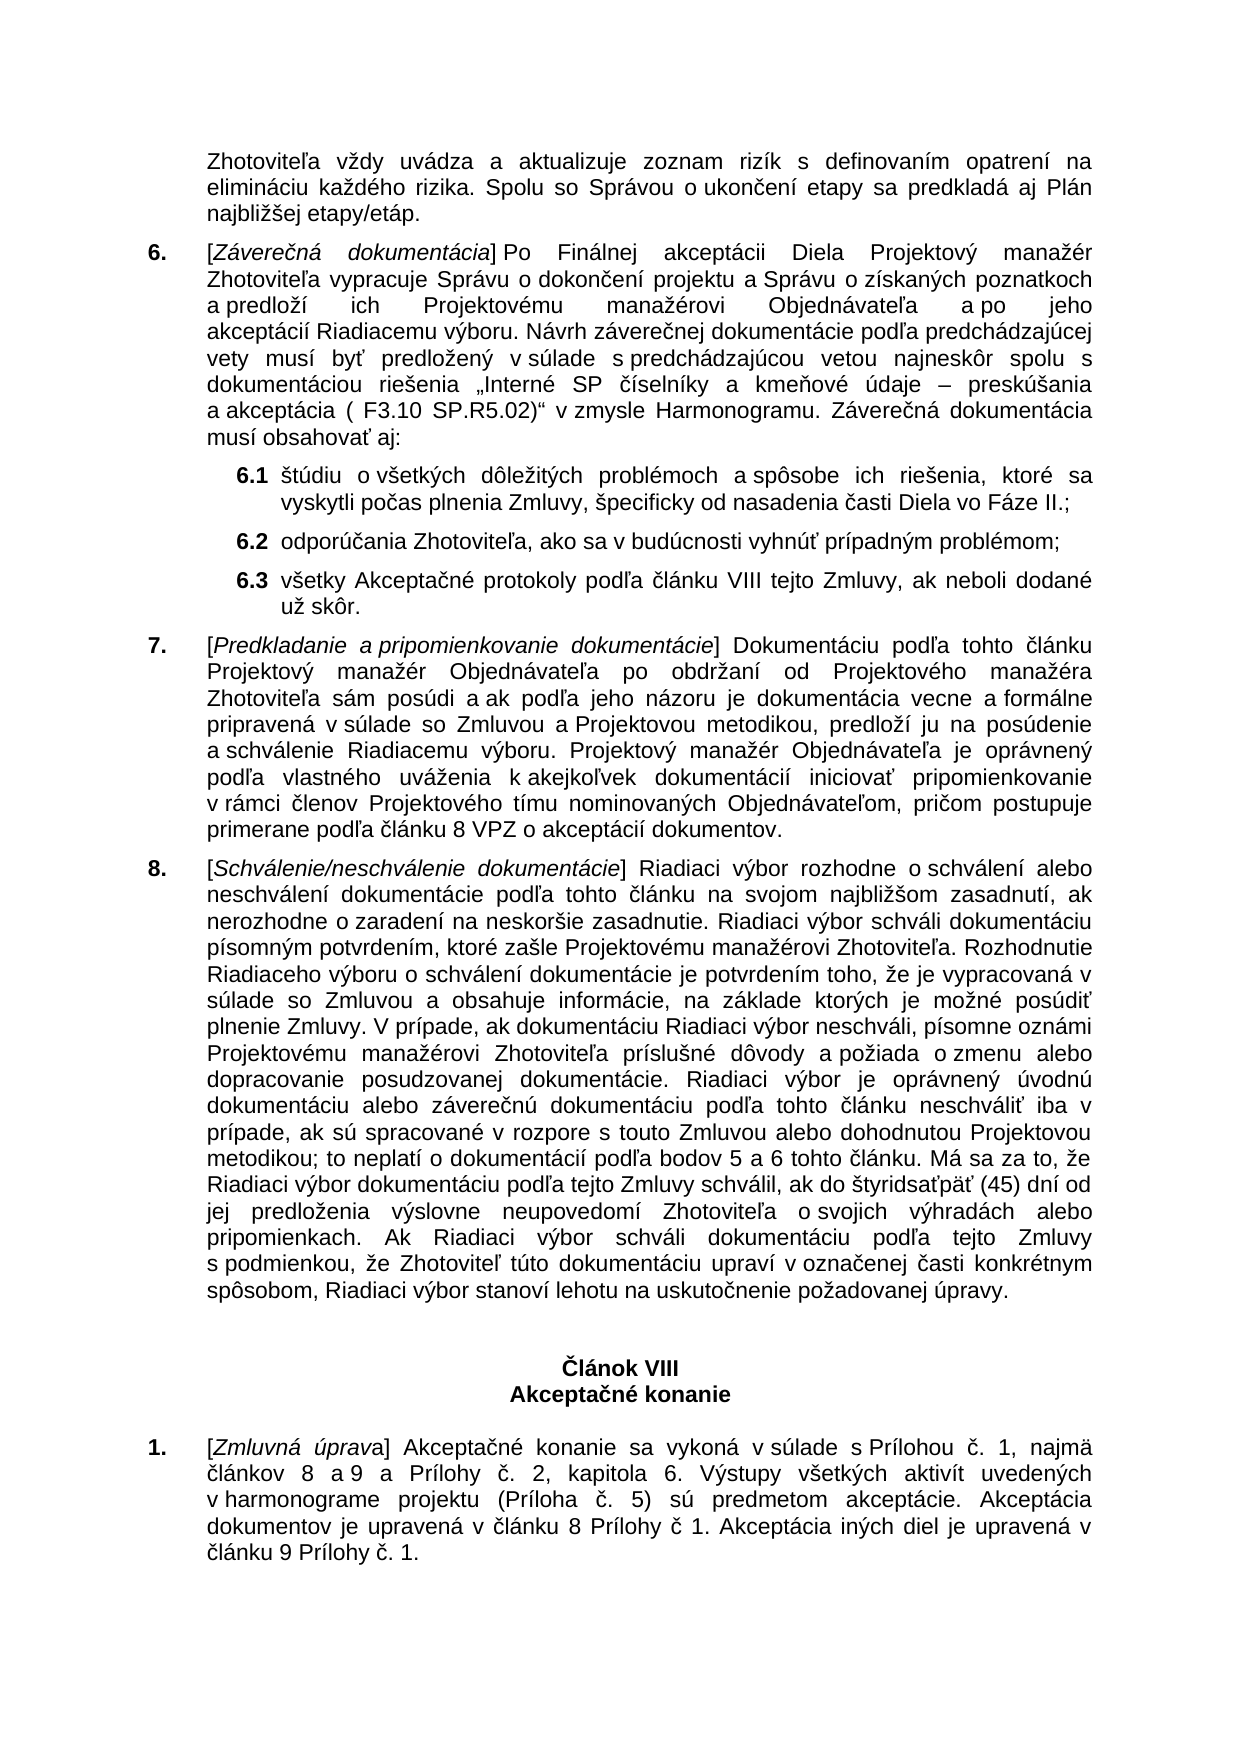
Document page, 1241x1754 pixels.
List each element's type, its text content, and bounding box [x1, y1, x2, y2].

list [Záverečná dokumentácia] Po Finálnej akceptácii Diela Projektový manažér Zhotoviteľa vypracuje Správu o dokončení projektu a Správu o získaných poznatkoch a predloží ich Projektovému manažérovi Objednávateľa a po jeho akceptácií Riadiacemu výboru. Návrh záverečnej dokumentácie podľa predchádzajúcej vety musí byť predložený v súlade s predchádzajúcou vetou najneskôr spolu s dokumentáciou riešenia „Interné SP číselníky a kmeňové údaje – preskúšania a akceptácia ( F3.10 SP.R5.02)“ v zmysle Harmonogramu. Záverečná dokumentácia musí obsahovať aj: [148, 239, 1093, 450]
list [Predkladanie a pripomienkovanie dokumentácie] Dokumentáciu podľa tohto článku Projektový manažér Objednávateľa po obdržaní od Projektového manažéra Zhotoviteľa sám posúdi a ak podľa jeho názoru je dokumentácia vecne a formálne pripravená v súlade so Zmluvou a Projektovou metodikou, predloží ju na posúdenie a schválenie Riadiacemu výboru. Projektový manažér Objednávateľa je oprávnený podľa vlastného uváženia k akejkoľvek dokumentácií iniciovať pripomienkovanie v rámci členov Projektového tímu nominovaných Objednávateľom, pričom postupuje primerane podľa článku 8 VPZ o akceptácií dokumentov. [148, 632, 1093, 843]
list všetky Akceptačné protokoly podľa článku VIII tejto Zmluvy, ak neboli dodané už skôr. [236, 567, 1093, 619]
list štúdiu o všetkých dôležitých problémoch a spôsobe ich riešenia, ktoré sa vyskytli počas plnenia Zmluvy, špecificky od nasadenia časti Diela vo Fáze II.; [236, 462, 1093, 515]
text Akceptačné konanie [148, 1381, 1093, 1407]
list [148, 148, 1093, 227]
list [Zmluvná úprava] Akceptačné konanie sa vykoná v súlade s Prílohou č. 1, najmä článkov 8 a 9 a Prílohy č. 2, kapitola 6. Výstupy všetkých aktivít uvedených v harmonograme projektu (Príloha č. 5) sú predmetom akceptácie. Akceptácia dokumentov je upravená v článku 8 Prílohy č 1. Akceptácia iných diel je upravená v článku 9 Prílohy č. 1. [148, 1433, 1093, 1565]
list [Schválenie/neschválenie dokumentácie] Riadiaci výbor rozhodne o schválení alebo neschválení dokumentácie podľa tohto článku na svojom najbližšom zasadnutí, ak nerozhodne o zaradení na neskoršie zasadnutie. Riadiaci výbor schváli dokumentáciu písomným potvrdením, ktoré zašle Projektovému manažérovi Zhotoviteľa. Rozhodnutie Riadiaceho výboru o schválení dokumentácie je potvrdením toho, že je vypracovaná v súlade so Zmluvou a obsahuje informácie, na základe ktorých je možné posúdiť plnenie Zmluvy. V prípade, ak dokumentáciu Riadiaci výbor neschváli, písomne oznámi Projektovému manažérovi Zhotoviteľa príslušné dôvody a požiada o zmenu alebo dopracovanie posudzovanej dokumentácie. Riadiaci výbor je oprávnený úvodnú dokumentáciu alebo záverečnú dokumentáciu podľa tohto článku neschváliť iba v prípade, ak sú spracované v rozpore s touto Zmluvou alebo dohodnutou Projektovou metodikou; to neplatí o dokumentácií podľa bodov 5 a 6 tohto článku. Má sa za to, že Riadiaci výbor dokumentáciu podľa tejto Zmluvy schválil, ak do štyridsaťpäť (45) dní od jej predloženia výslovne neupovedomí Zhotoviteľa o svojich výhradách alebo pripomienkach. Ak Riadiaci výbor schváli dokumentáciu podľa tejto Zmluvy s podmienkou, že Zhotoviteľ túto dokumentáciu upraví v označenej časti konkrétnym spôsobom, Riadiaci výbor stanoví lehotu na uskutočnenie požadovanej úpravy. [148, 855, 1093, 1303]
list odporúčania Zhotoviteľa, ako sa v budúcnosti vyhnúť prípadným problémom; [236, 528, 1093, 554]
text Článok VIII [148, 1354, 1093, 1381]
